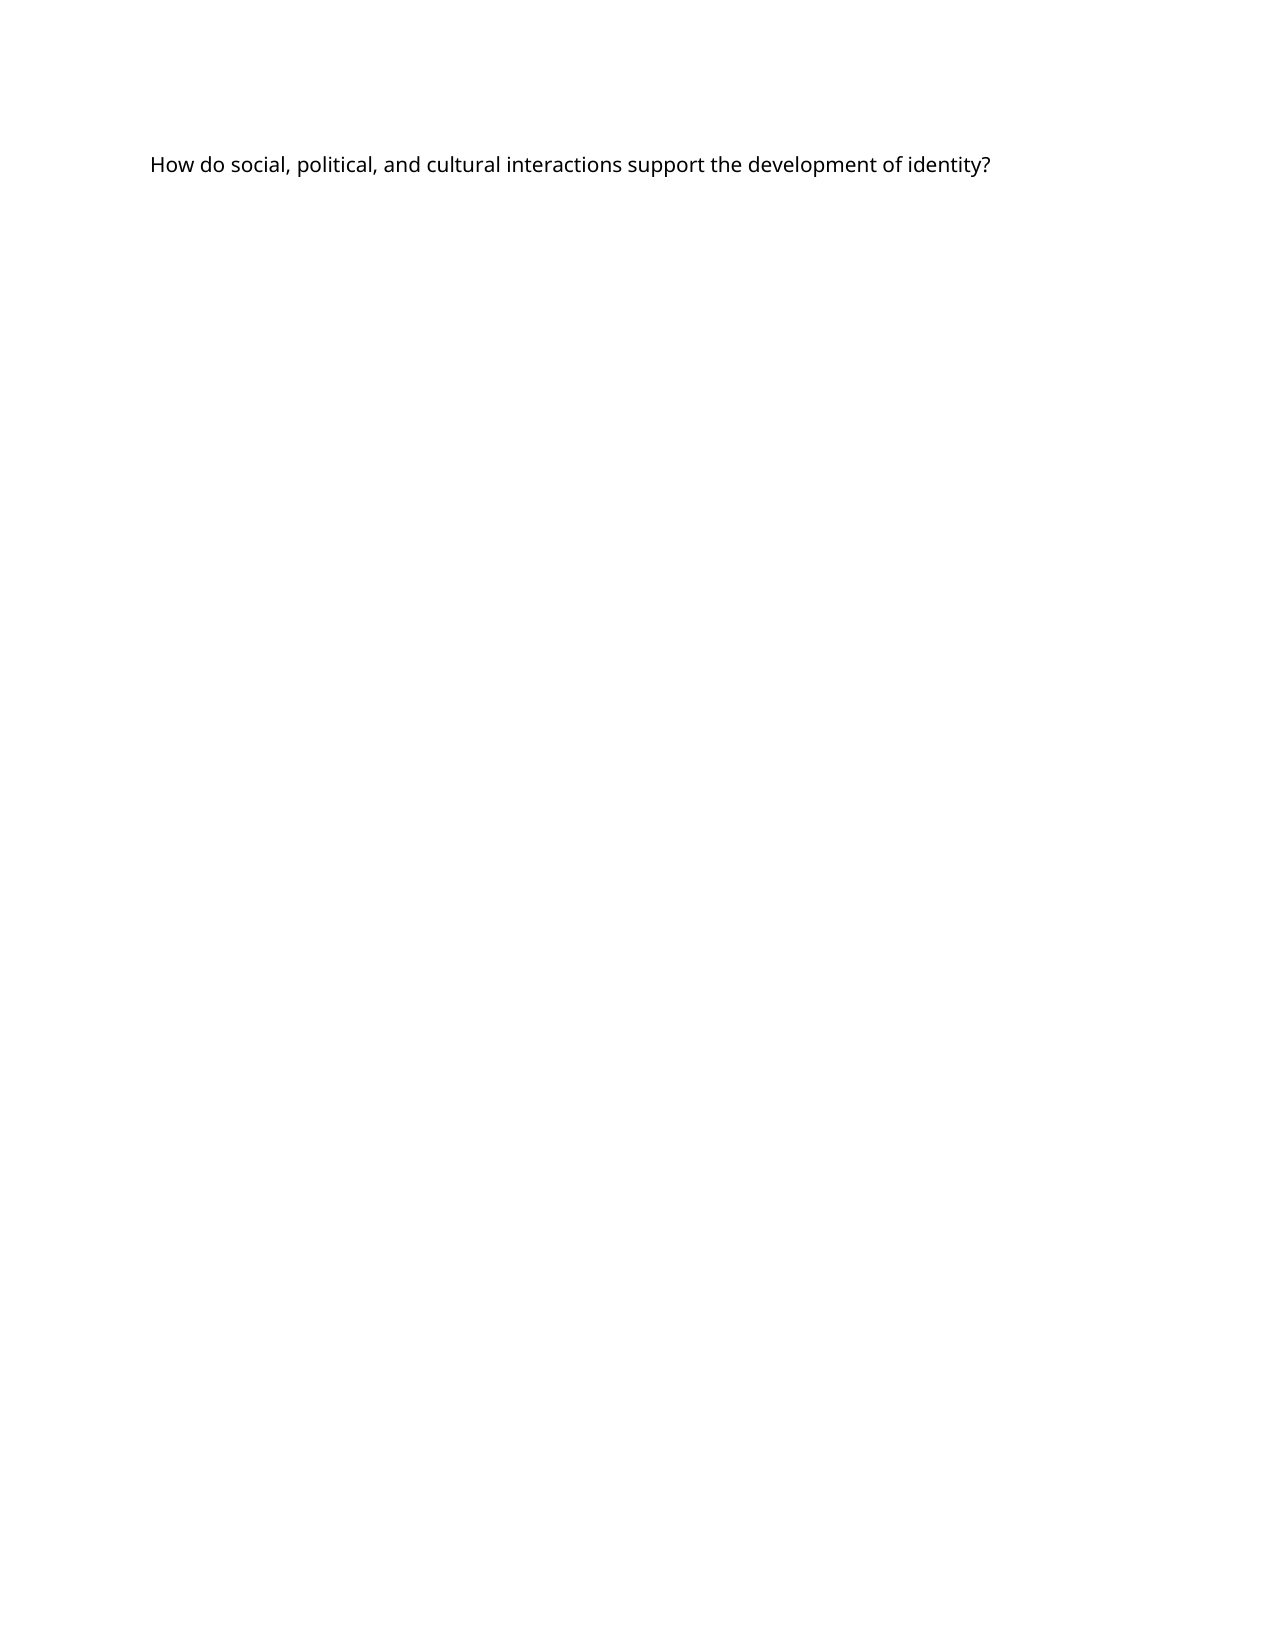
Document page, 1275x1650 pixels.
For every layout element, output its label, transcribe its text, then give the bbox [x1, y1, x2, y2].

text How do social, political, and cultural interactions support the development of identity? [150, 150, 1125, 178]
